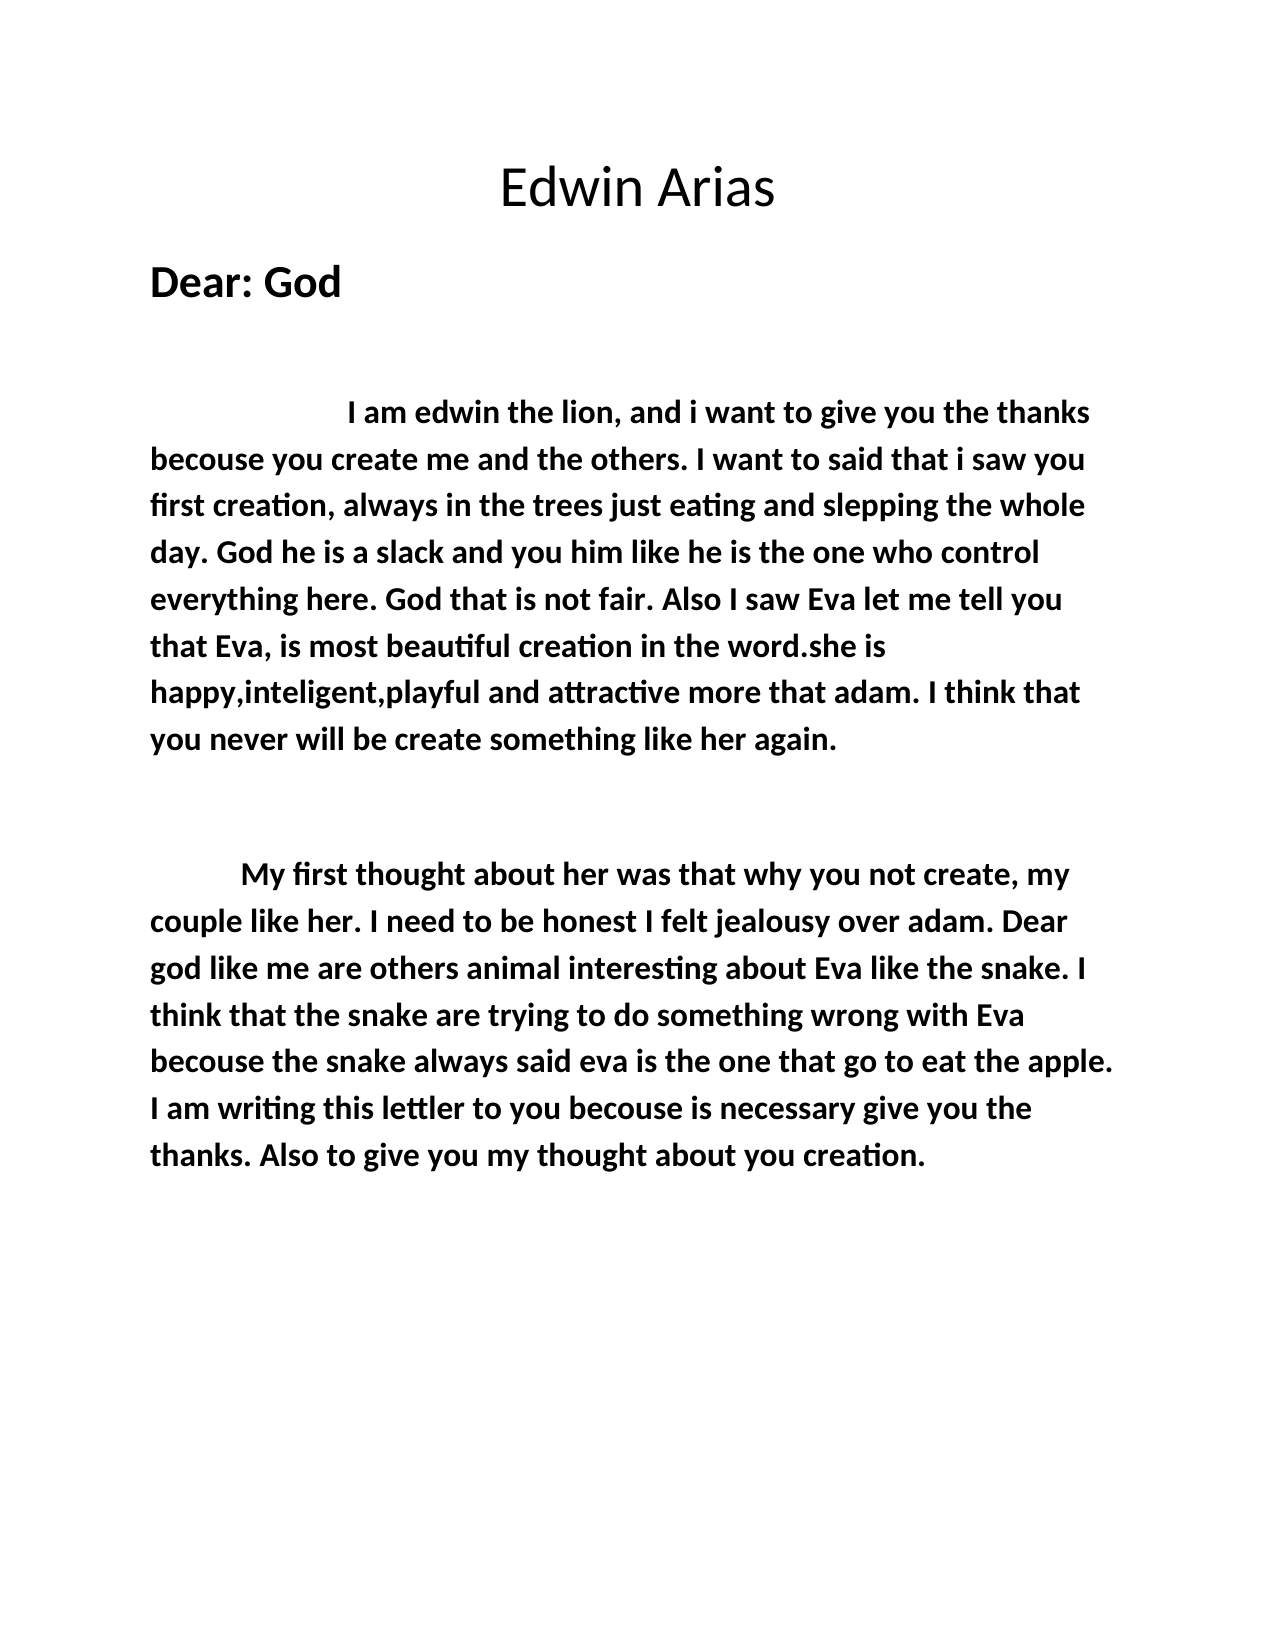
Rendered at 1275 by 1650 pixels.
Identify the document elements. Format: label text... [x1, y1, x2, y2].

text My first thought about her was that why you not create, my couple like her. I need to be honest I felt jealousy over adam. Dear god like me are others animal interesting about Eva like the snake. I think that the snake are trying to do something wrong with Eva becouse the snake always said eva is the one that go to eat the apple. I am writing this lettler to you becouse is necessary give you the thanks. Also to give you my thought about you creation. [150, 853, 1125, 1175]
text I am edwin the lion, and i want to give you the thanks becouse you create me and the others. I want to said that i saw you first creation, always in the trees just eating and slepping the whole day. God he is a slack and you him like he is the one who control everything here. God that is not fair. Also I saw Eva let me tell you that Eva, is most beautiful creation in the word.she is happy,inteligent,playful and attractive more that adam. I think that you never will be create something like her again. [150, 391, 1125, 759]
text Dear: God [150, 253, 1125, 309]
text Edwin Arias [150, 150, 1125, 221]
